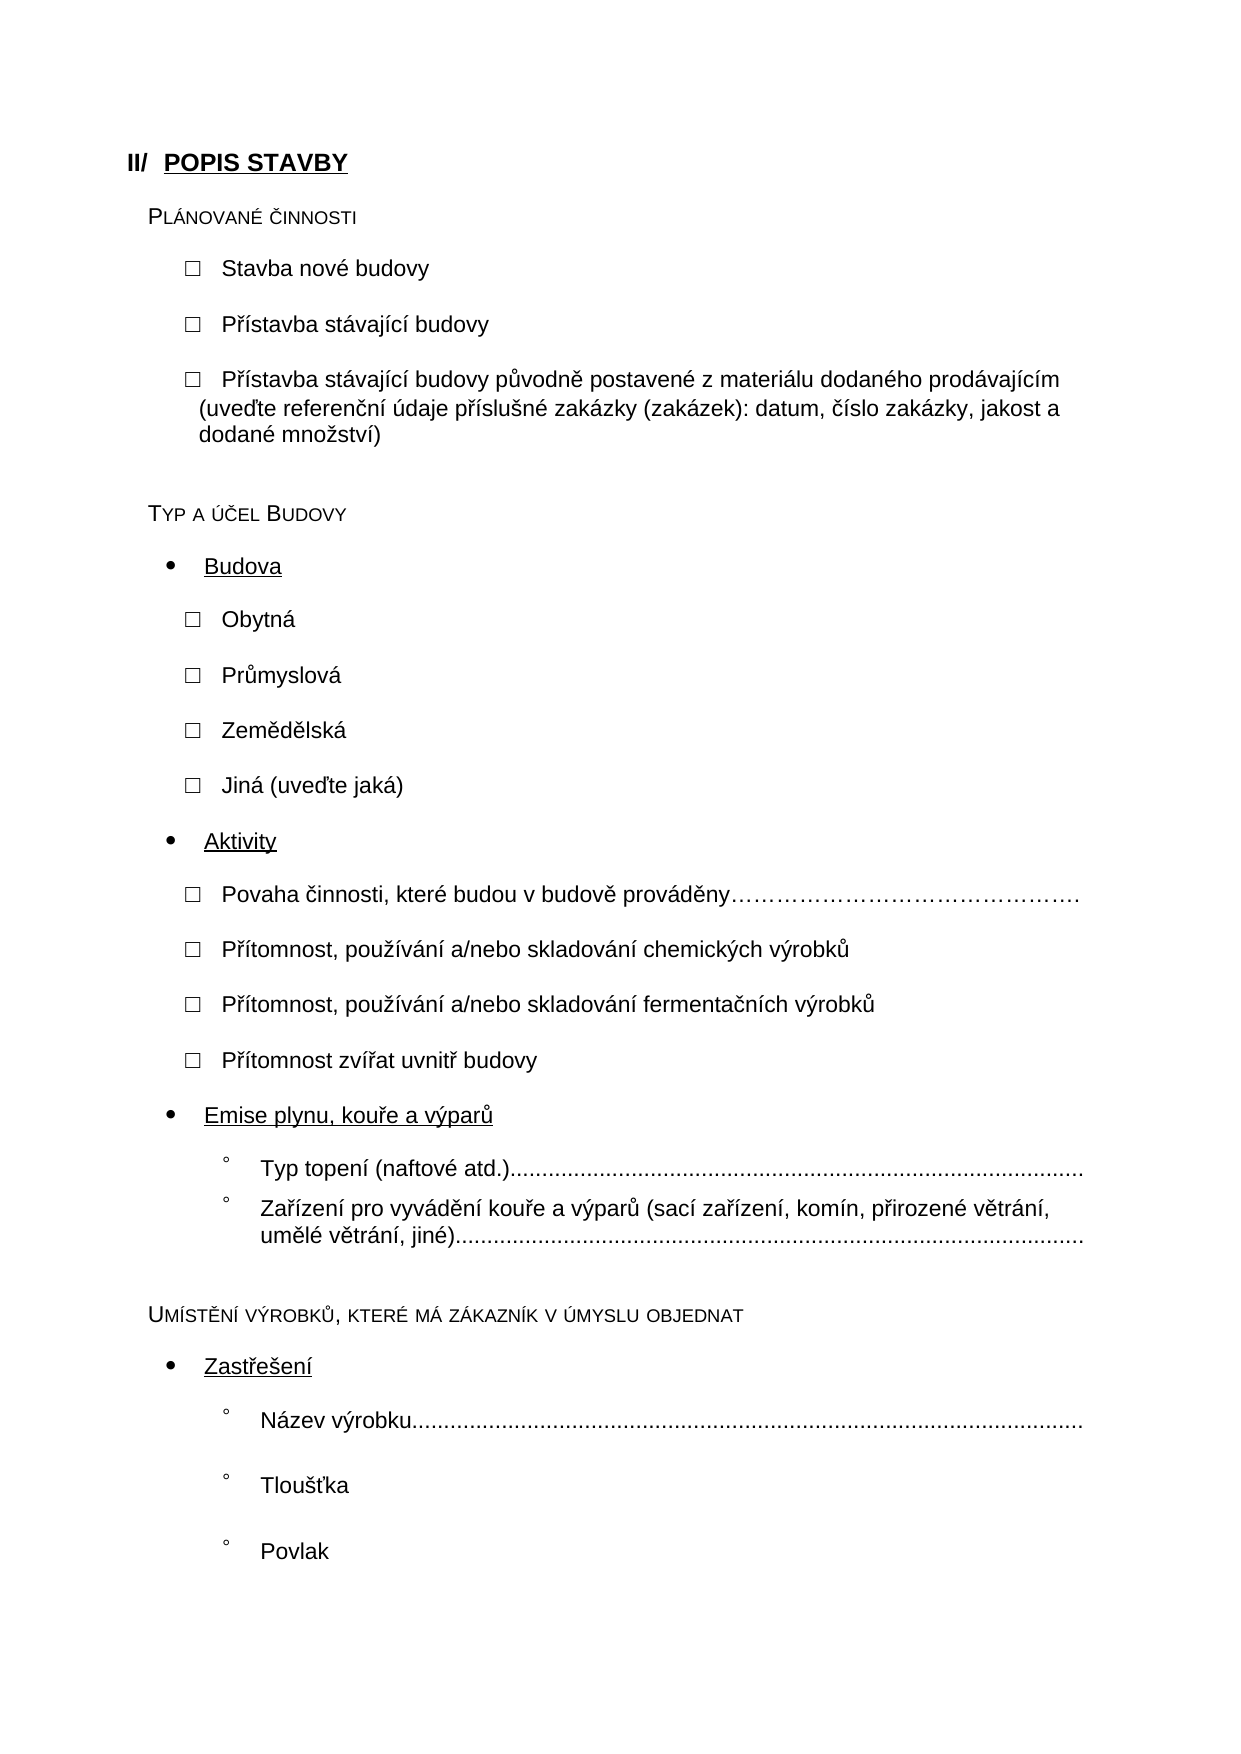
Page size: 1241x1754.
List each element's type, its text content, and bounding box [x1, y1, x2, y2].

list Přítomnost, používání a/nebo skladování fermentačních výrobků [185, 991, 1093, 1020]
list Jiná (uveďte jaká) [185, 772, 1093, 801]
list Přítomnost zvířat uvnitř budovy [185, 1047, 1093, 1076]
text Umístění výrobků, které má zákazník v úmyslu objednat [148, 1301, 1093, 1327]
list Přístavba stávající budovy [185, 311, 1093, 340]
list Název výrobku [223, 1407, 1093, 1433]
text POPIS STAVBY [148, 148, 1093, 176]
text Plánované činnosti [148, 203, 1093, 229]
list Povlak [223, 1538, 1093, 1565]
list Obytná [185, 606, 1093, 635]
list Emise plynu, kouře a výparů [166, 1102, 1093, 1129]
list Zemědělská [185, 717, 1093, 746]
list Zařízení pro vyvádění kouře a výparů (sací zařízení, komín, přirozené větrání, umělé větrání, jiné) [223, 1195, 1093, 1274]
list Aktivity [166, 828, 1093, 854]
list Budova [166, 553, 1093, 580]
list Stavba nové budovy [185, 255, 1093, 284]
list Typ topení (naftové atd.) [223, 1155, 1093, 1182]
list Průmyslová [185, 662, 1093, 691]
list Přítomnost, používání a/nebo skladování chemických výrobků [185, 936, 1093, 965]
list Zastřešení [166, 1353, 1093, 1380]
list Povaha činnosti, které budou v budově prováděny………………………………………. [185, 881, 1093, 910]
text Typ a účel Budovy [148, 500, 1093, 527]
list Tloušťka [223, 1472, 1093, 1499]
list Přístavba stávající budovy původně postavené z materiálu dodaného prodávajícím (uveďte referenční údaje příslušné zakázky (zakázek): datum, číslo zakázky, jakost a dodané množství) [185, 366, 1093, 448]
